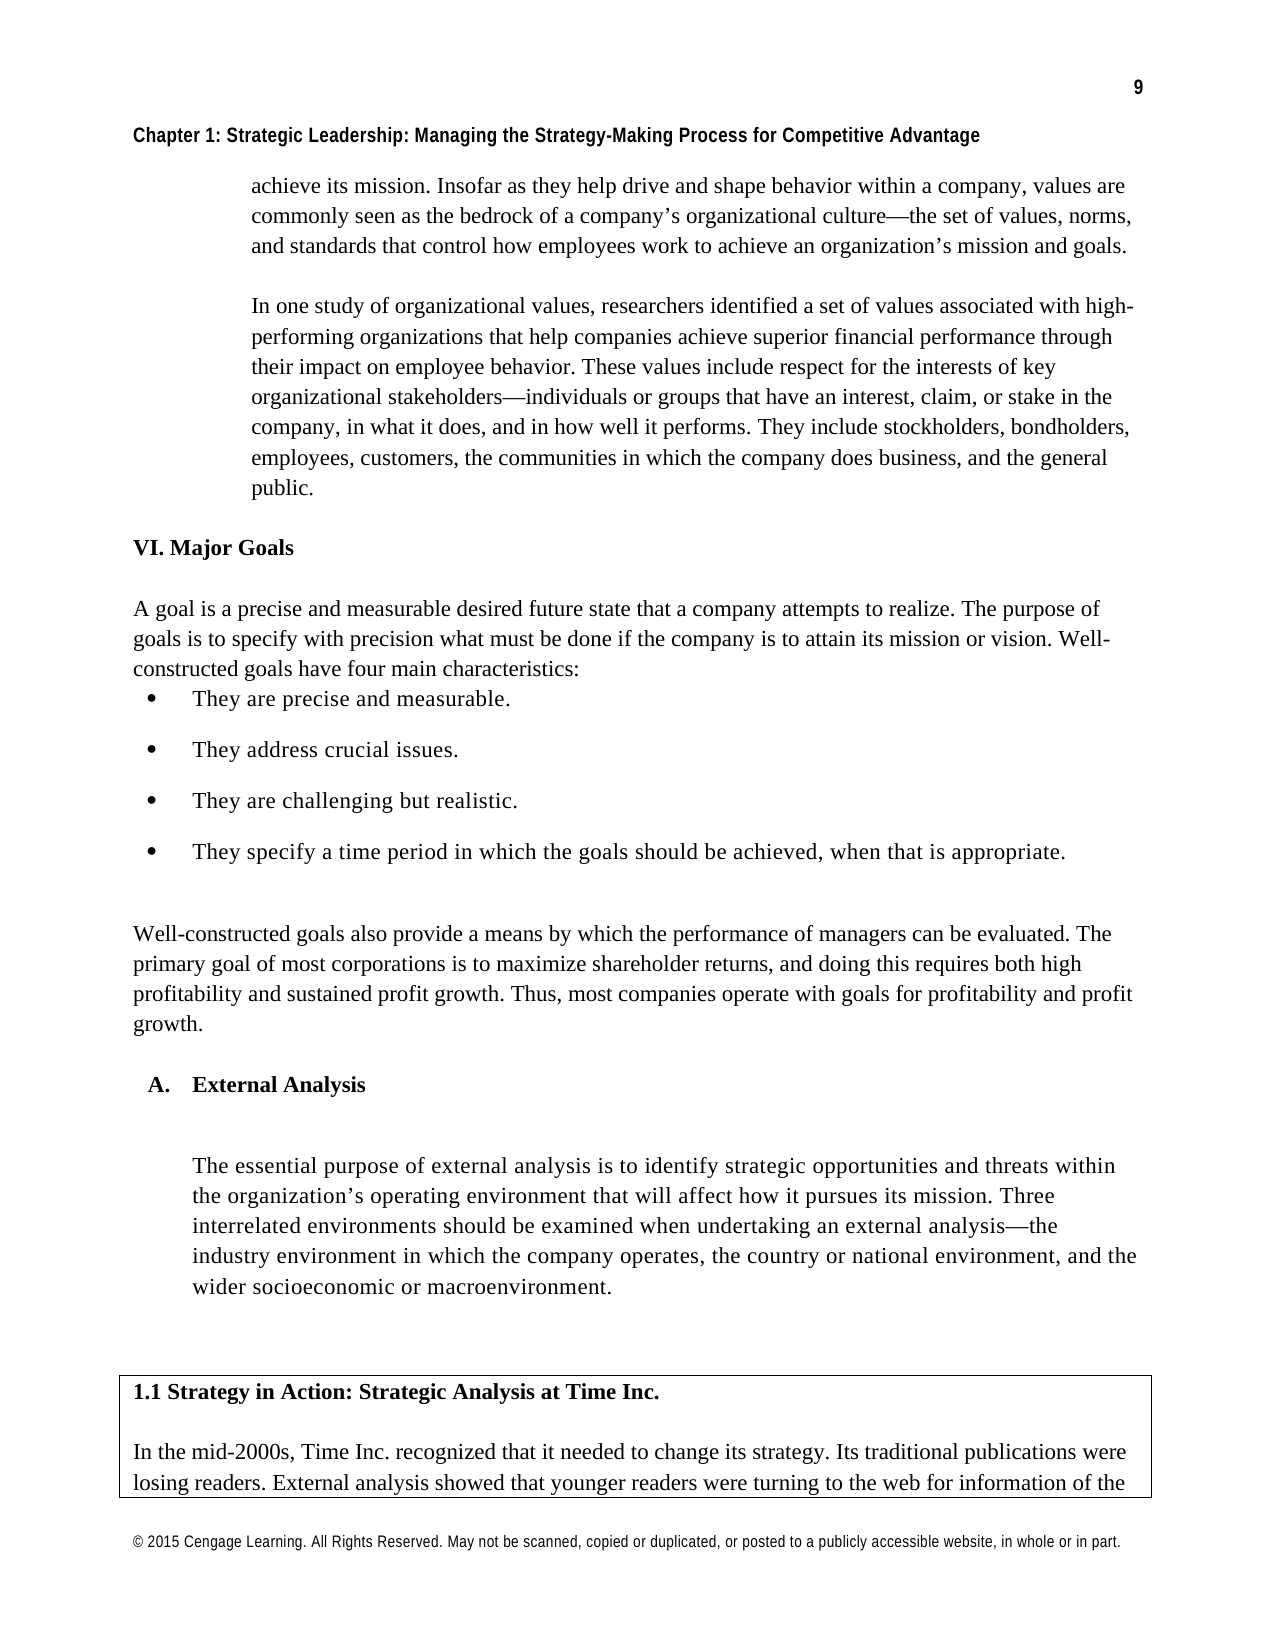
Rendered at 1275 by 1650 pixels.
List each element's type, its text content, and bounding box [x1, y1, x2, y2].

text The essential purpose of external analysis is to identify strategic opportunities and threats within the organization’s operating environment that will affect how it pursues its mission. Three interrelated environments should be examined when undertaking an external analysis—the industry environment in which the company operates, the country or national environment, and the wider socioeconomic or macroenvironment. [192, 1152, 1143, 1299]
text A goal is a precise and measurable desired future state that a company attempts to realize. The purpose of goals is to specify with precision what must be done if the company is to attain its mission or vision. Well-constructed goals have four main characteristics: [133, 594, 1143, 681]
text Well-constructed goals also provide a means by which the performance of managers can be evaluated. The primary goal of most corporations is to maximize shareholder returns, and doing this requires both high profitability and sustained profit growth. Thus, most companies operate with goals for profitability and profit growth. [133, 919, 1143, 1037]
text A. External Analysis [148, 1071, 1143, 1097]
list They address crucial issues. [148, 736, 1143, 763]
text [120, 1435, 1151, 1497]
text VI. Major Goals [133, 534, 1143, 561]
text 1.1 Strategy in Action: Strategic Analysis at Time Inc. [120, 1376, 1151, 1404]
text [251, 172, 1143, 258]
list They are challenging but realistic. [148, 787, 1143, 814]
list They are precise and measurable. [148, 685, 1143, 712]
text In one study of organizational values, researchers identified a set of values associated with high-performing organizations that help companies achieve superior financial performance through their impact on employee behavior. These values include respect for the interests of key organizational stakeholders—individuals or groups that have an interest, claim, or stake in the company, in what it does, and in how well it performs. They include stockholders, bondholders, employees, customers, the communities in which the company does business, and the general public. [251, 292, 1143, 500]
list They specify a time period in which the goals should be achieved, when that is appropriate. [148, 838, 1143, 865]
